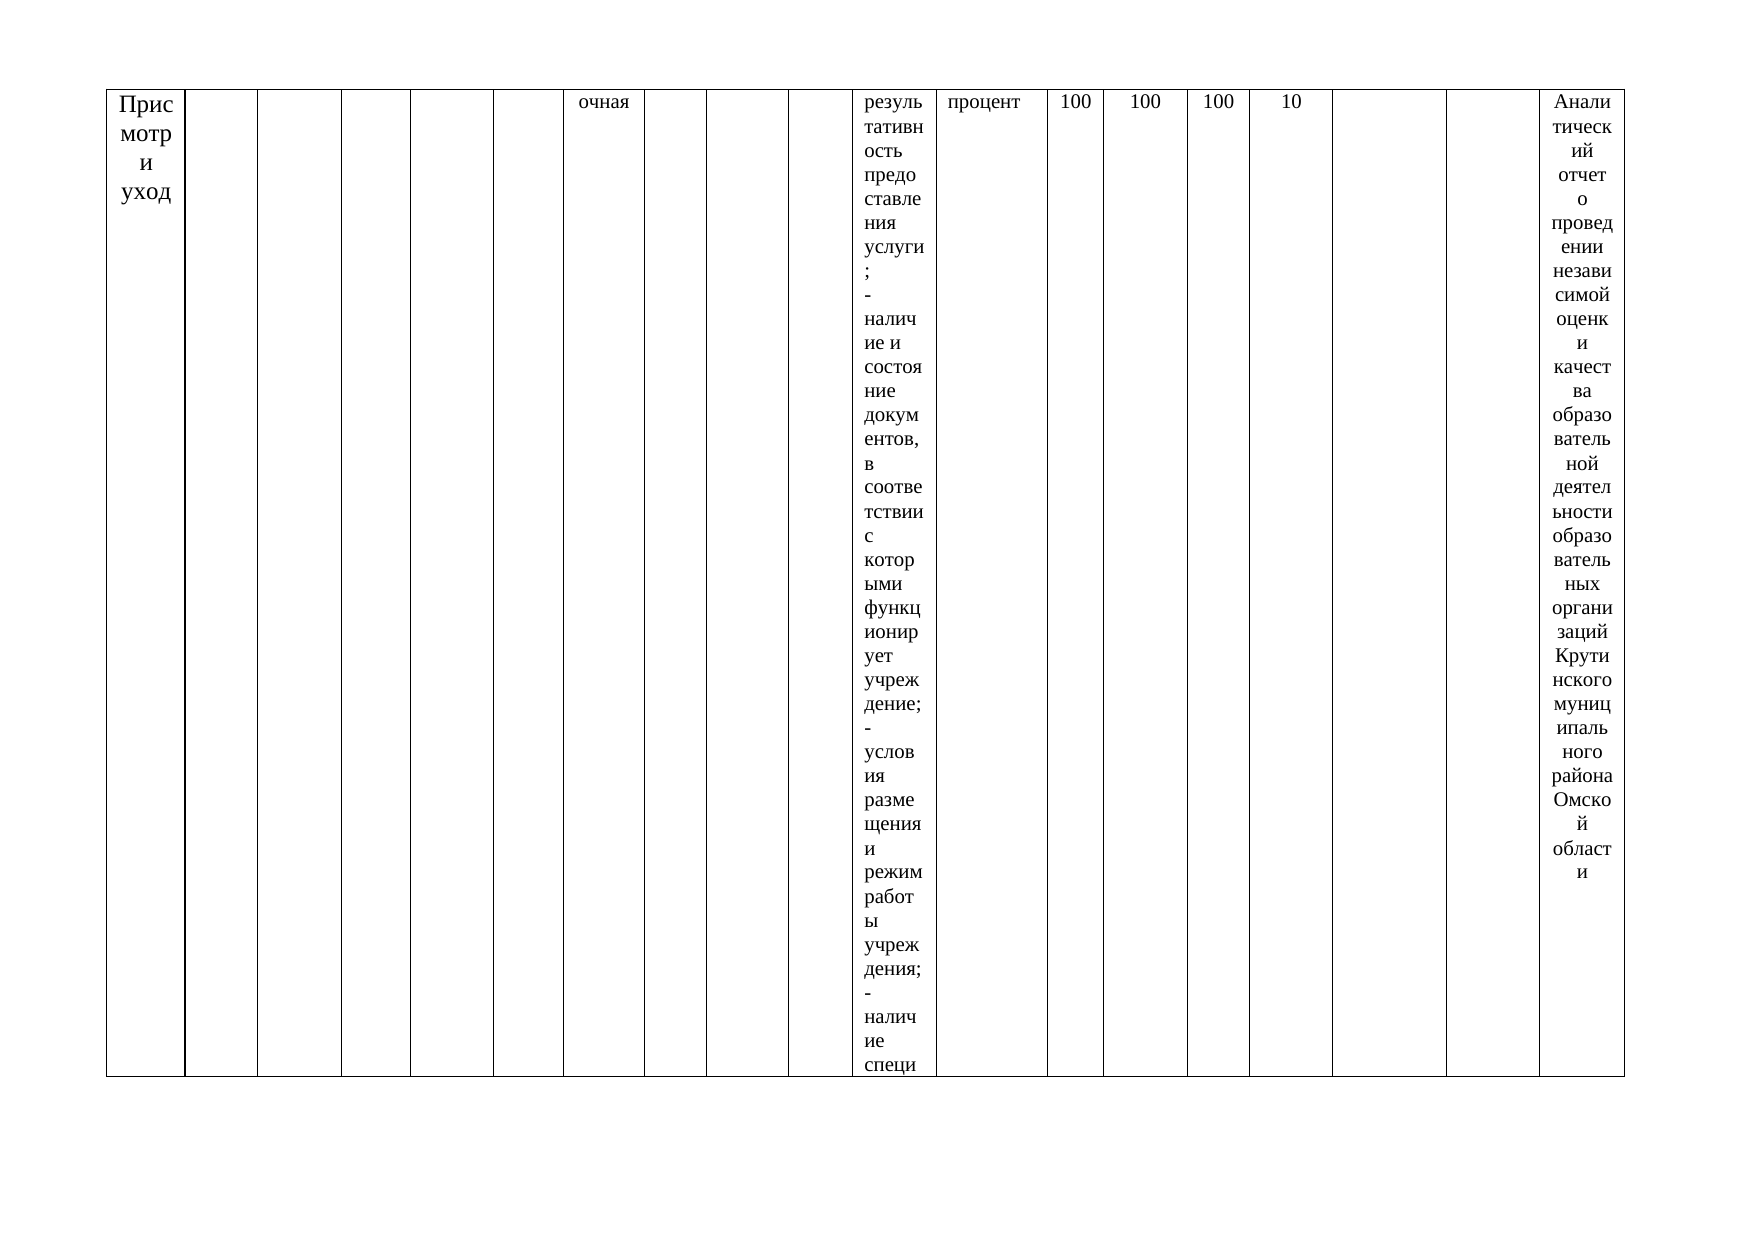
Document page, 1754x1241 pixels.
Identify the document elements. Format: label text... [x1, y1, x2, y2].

table_cell [707, 90, 788, 1076]
table_cell [645, 90, 706, 1076]
table_cell Присмотр и уход [107, 90, 184, 1076]
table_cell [853, 90, 936, 1076]
table_cell [411, 90, 493, 1076]
table_cell 100 [1048, 90, 1103, 1076]
table_cell [186, 90, 257, 1076]
table_cell 100 [1188, 90, 1249, 1076]
table_cell [494, 90, 563, 1076]
table_cell [1333, 90, 1446, 1076]
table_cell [1540, 90, 1624, 1076]
table_cell [258, 90, 341, 1076]
table_cell очная [564, 90, 644, 1076]
table_cell 100 [1104, 90, 1187, 1076]
table_cell 10 [1250, 90, 1332, 1076]
table_cell [342, 90, 410, 1076]
table_cell [789, 90, 852, 1076]
table_cell процент [937, 90, 1047, 1076]
table_cell [1447, 90, 1539, 1076]
